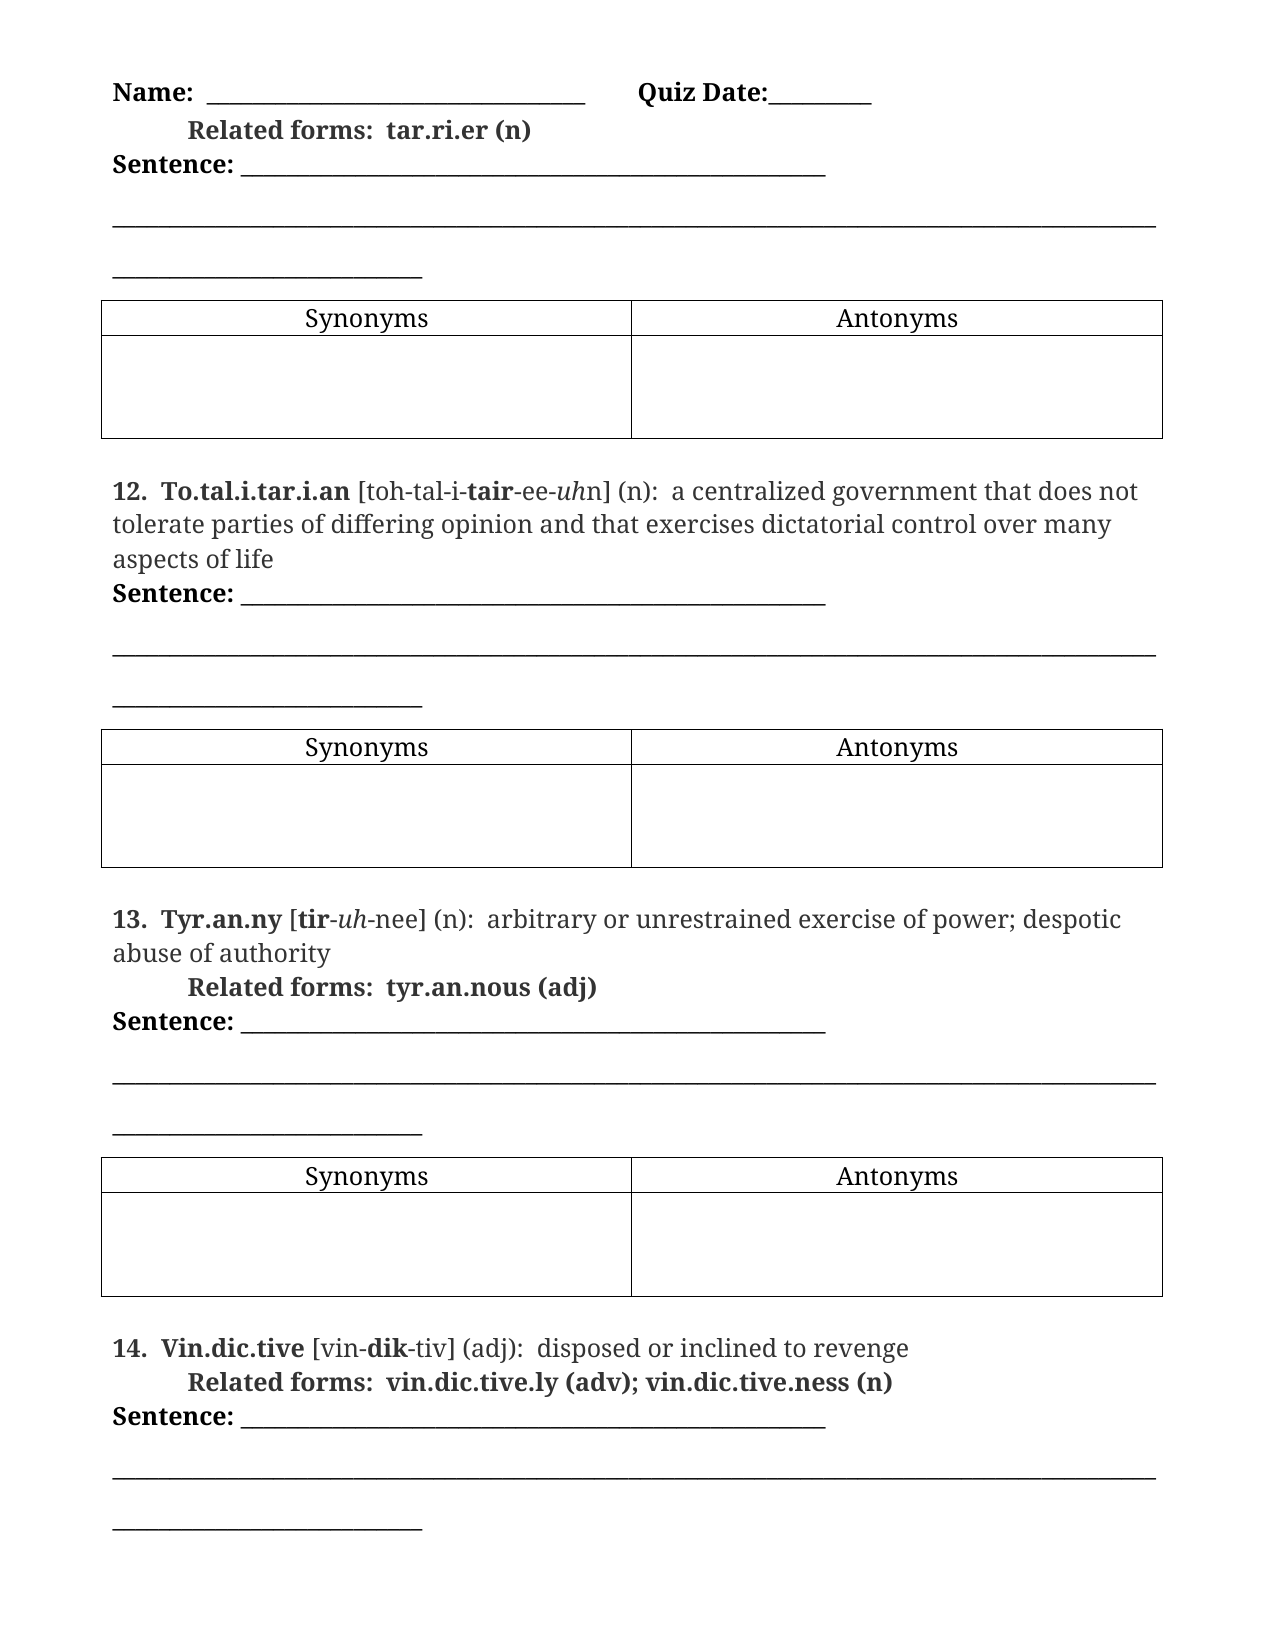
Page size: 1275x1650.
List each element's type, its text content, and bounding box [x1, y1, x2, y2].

table_header Antonyms [632, 730, 1162, 763]
text ______________________________________________________________________________________________________________________ [112, 626, 1162, 711]
text Sentence: ___________________________________________________ [112, 147, 1162, 181]
text ______________________________________________________________________________________________________________________ [112, 1450, 1162, 1535]
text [112, 198, 1162, 283]
table_cell [632, 765, 1162, 867]
text Related forms: vin.dic.tive.ly (adv); vin.dic.tive.ness (n) [112, 1365, 1162, 1399]
text Related forms: tar.ri.er (n) [112, 112, 1162, 147]
table_header Synonyms [102, 1158, 631, 1192]
text Sentence: ___________________________________________________ [112, 575, 1162, 609]
table_header Synonyms [102, 301, 631, 335]
text ______________________________________________________________________________________________________________________ [112, 1055, 1162, 1140]
text Sentence: ___________________________________________________ [112, 1399, 1162, 1433]
table_cell [102, 765, 631, 867]
table_header Synonyms [102, 730, 631, 763]
text 12. To.tal.i.tar.i.an [toh-tal-i-tair-ee-uhn] (n): a centralized government that does not tolerate parties of differing opinion and that exercises dictatorial control over many aspects of life [112, 473, 1162, 575]
text Sentence: ___________________________________________________ [112, 1004, 1162, 1038]
table_cell [102, 336, 631, 438]
table_header Antonyms [632, 1158, 1162, 1192]
table_cell [102, 1193, 631, 1296]
table_cell [632, 1193, 1162, 1296]
text Related forms: tyr.an.nous (adj) [112, 970, 1162, 1004]
table_cell [632, 336, 1162, 438]
text 14. Vin.dic.tive [vin-dik-tiv] (adj): disposed or inclined to revenge [112, 1331, 1162, 1365]
table_header Antonyms [632, 301, 1162, 335]
text 13. Tyr.an.ny [tir-uh-nee] (n): arbitrary or unrestrained exercise of power; despotic abuse of authority [112, 902, 1162, 970]
